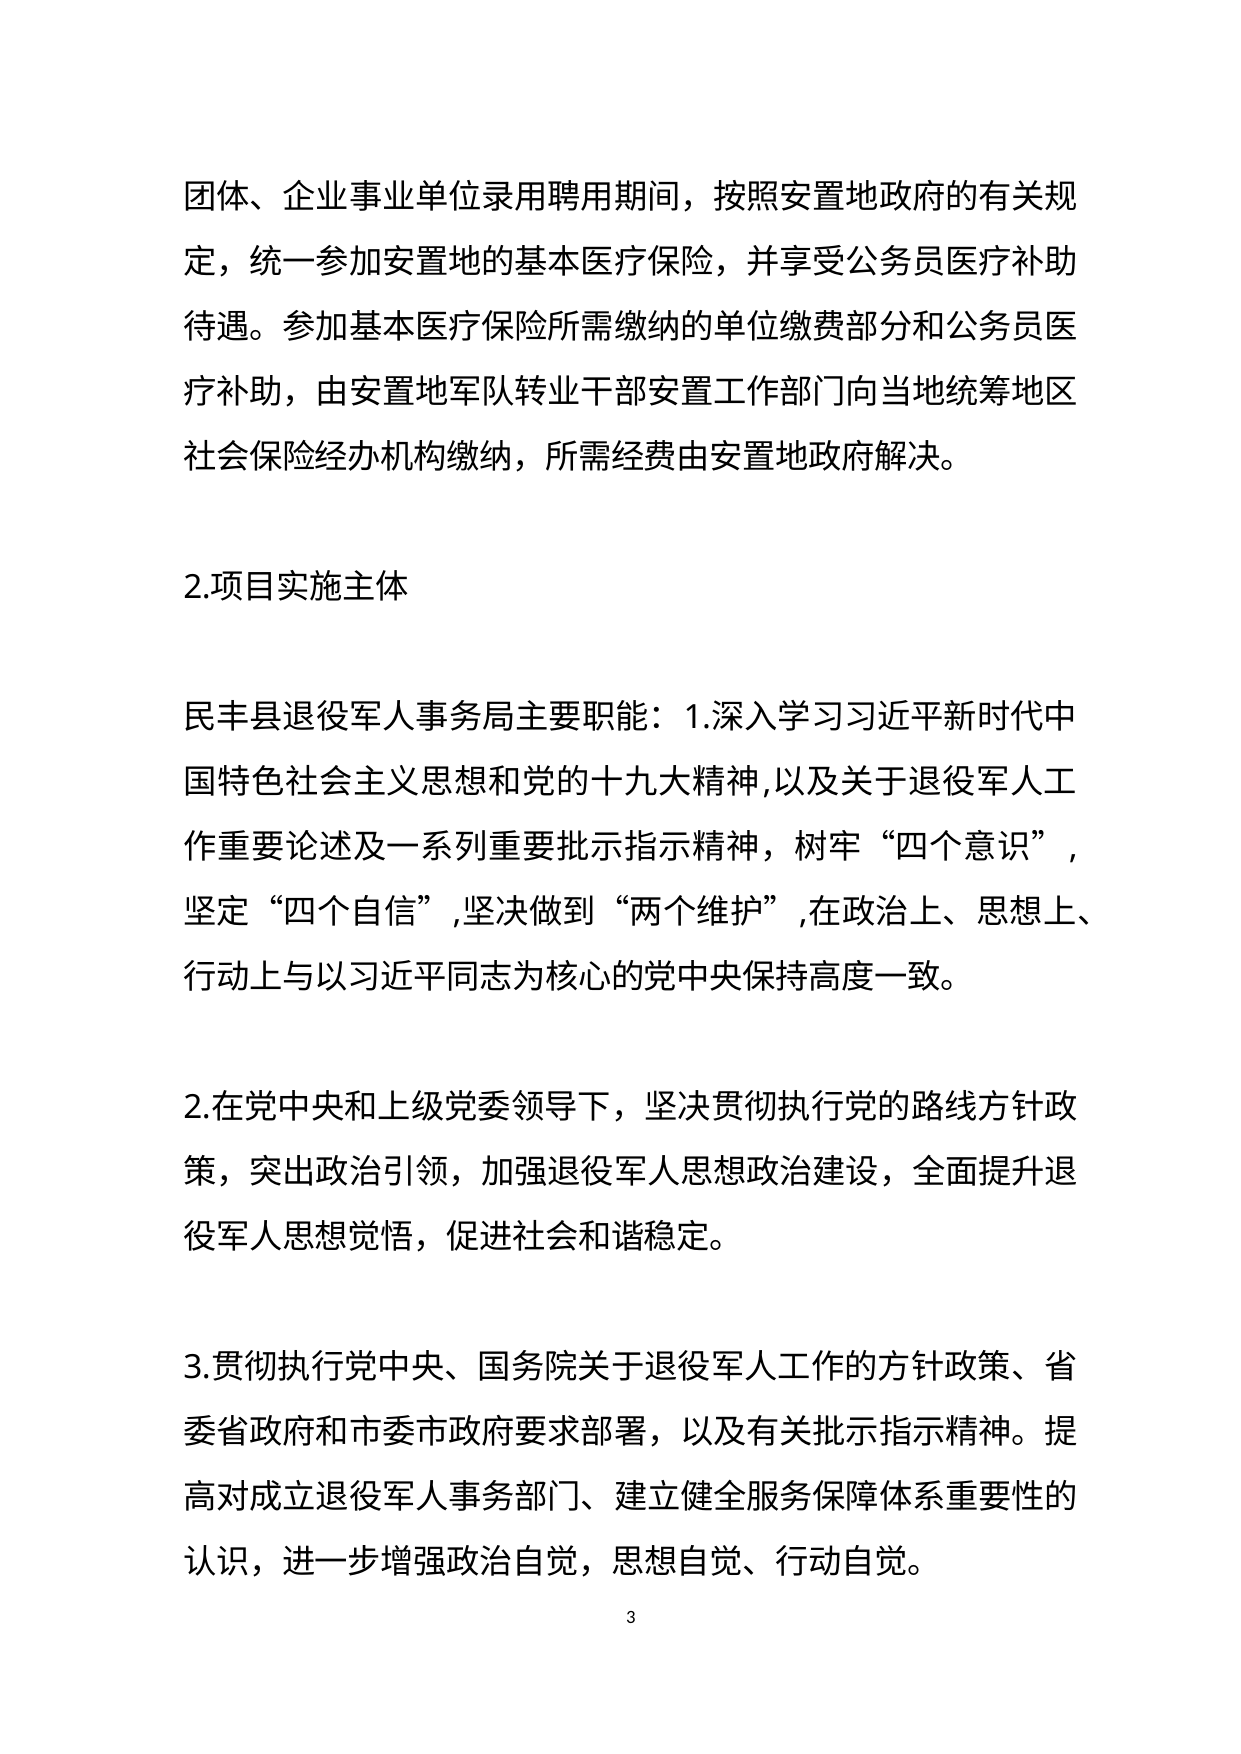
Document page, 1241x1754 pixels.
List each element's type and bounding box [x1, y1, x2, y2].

text [183, 162, 1078, 1592]
